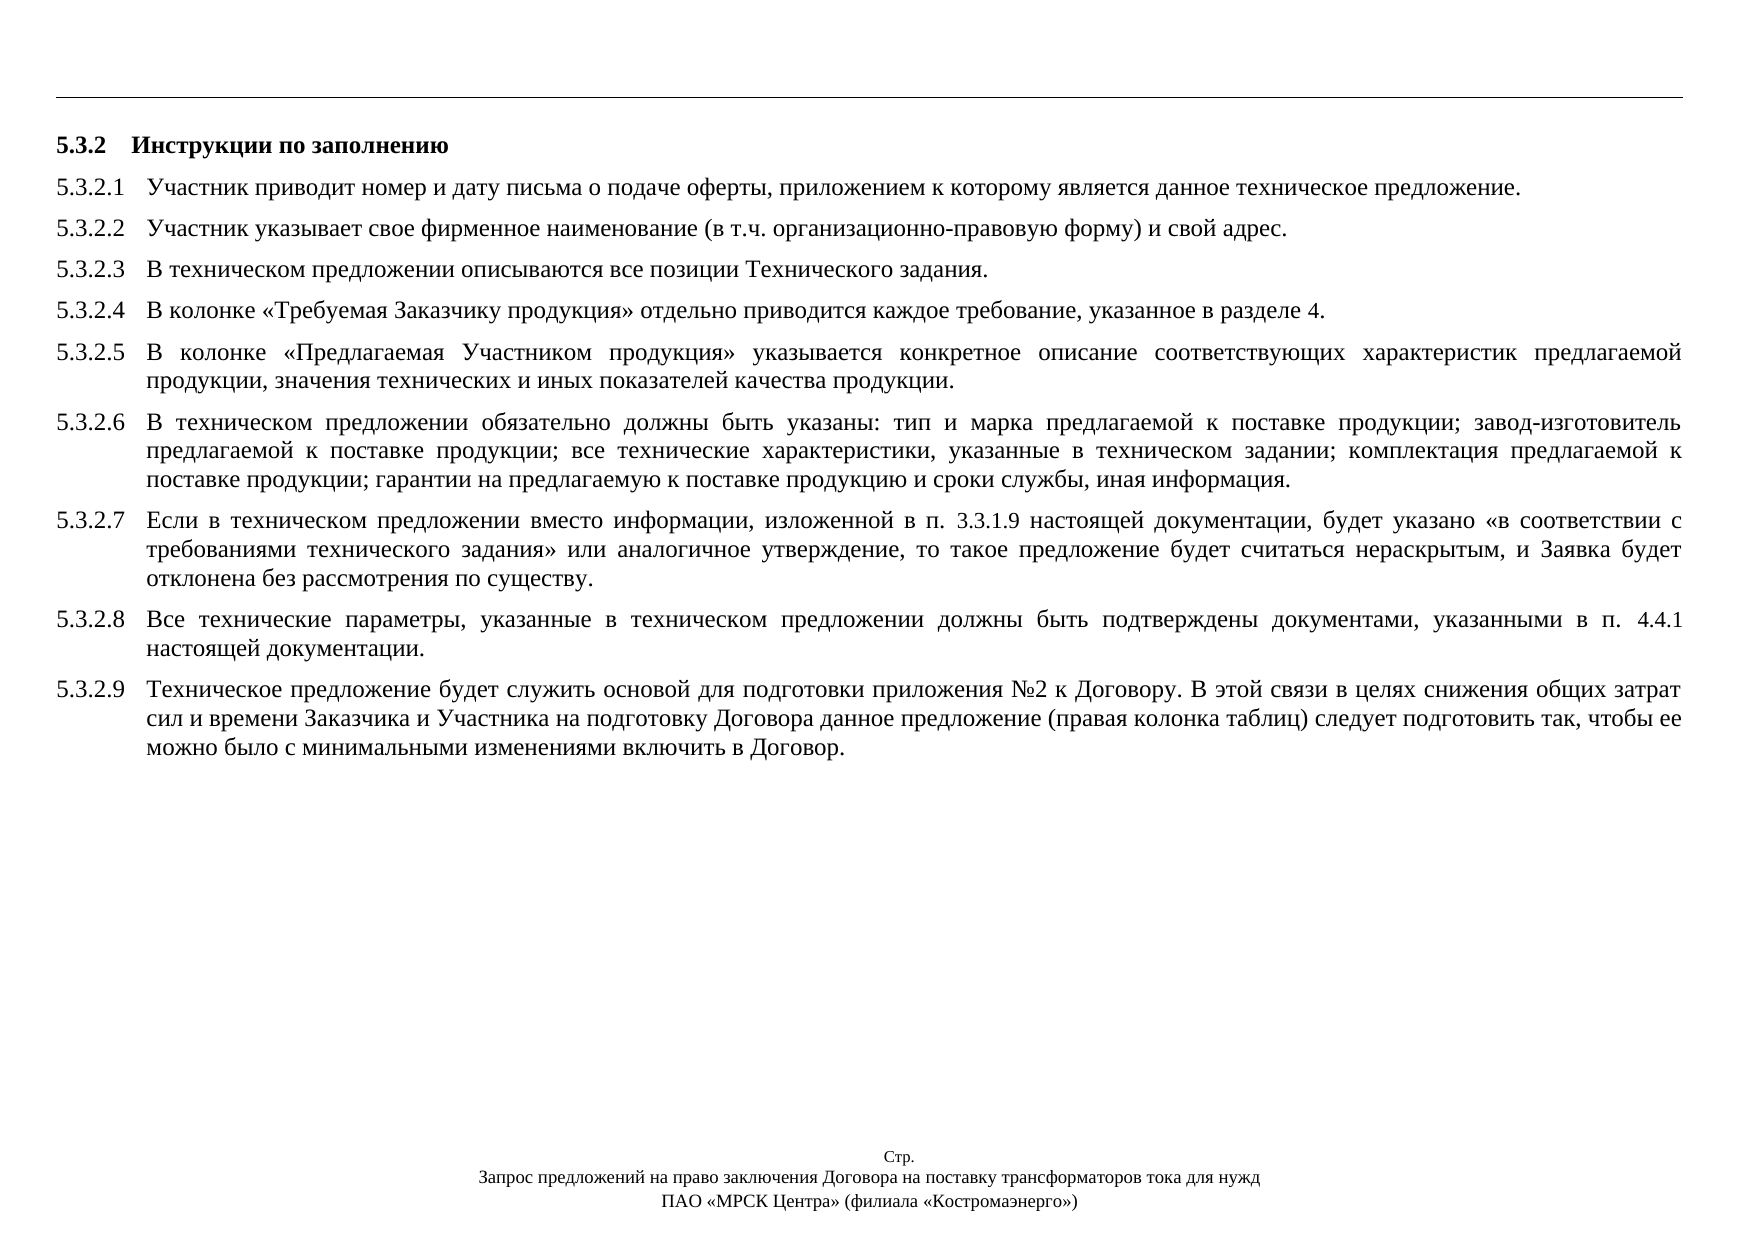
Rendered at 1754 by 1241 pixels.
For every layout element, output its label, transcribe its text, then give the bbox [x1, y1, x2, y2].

list Техническое предложение будет служить основой для подготовки приложения №2 к Договору. В этой связи в целях снижения общих затрат сил и времени Заказчика и Участника на подготовку Договора данное предложение (правая колонка таблиц) следует подготовить так, чтобы ее можно было с минимальными изменениями включить в Договор. [56, 674, 1683, 761]
list Если в техническом предложении вместо информации, изложенной в п. 3.3.1.9 настоящей документации, будет указано «в соответствии с требованиями технического задания» или аналогичное утверждение, то такое предложение будет считаться нераскрытым, и Заявка будет отклонена без рассмотрения по существу. [56, 506, 1683, 592]
list В колонке «Предлагаемая Участником продукция» указывается конкретное описание соответствующих характеристик предлагаемой продукции, значения технических и иных показателей качества продукции. [56, 337, 1683, 394]
list Все технические параметры, указанные в техническом предложении должны быть подтверждены документами, указанными в п. 4.4.1 настоящей документации. [56, 604, 1683, 662]
subtitle Инструкции по заполнению [56, 131, 1683, 159]
list В техническом предложении описываются все позиции Технического задания. [56, 254, 1683, 283]
list Участник приводит номер и дату письма о подаче оферты, приложением к которому является данное техническое предложение. [56, 172, 1683, 201]
list Участник указывает свое фирменное наименование (в т.ч. организационно-правовую форму) и свой адрес. [56, 213, 1683, 242]
list В техническом предложении обязательно должны быть указаны: тип и марка предлагаемой к поставке продукции; завод-изготовитель предлагаемой к поставке продукции; все технические характеристики, указанные в техническом задании; комплектация предлагаемой к поставке продукции; гарантии на предлагаемую к поставке продукцию и сроки службы, иная информация. [56, 407, 1683, 493]
list В колонке «Требуемая Заказчику продукция» отдельно приводится каждое требование, указанное в разделе 4. [56, 296, 1683, 324]
